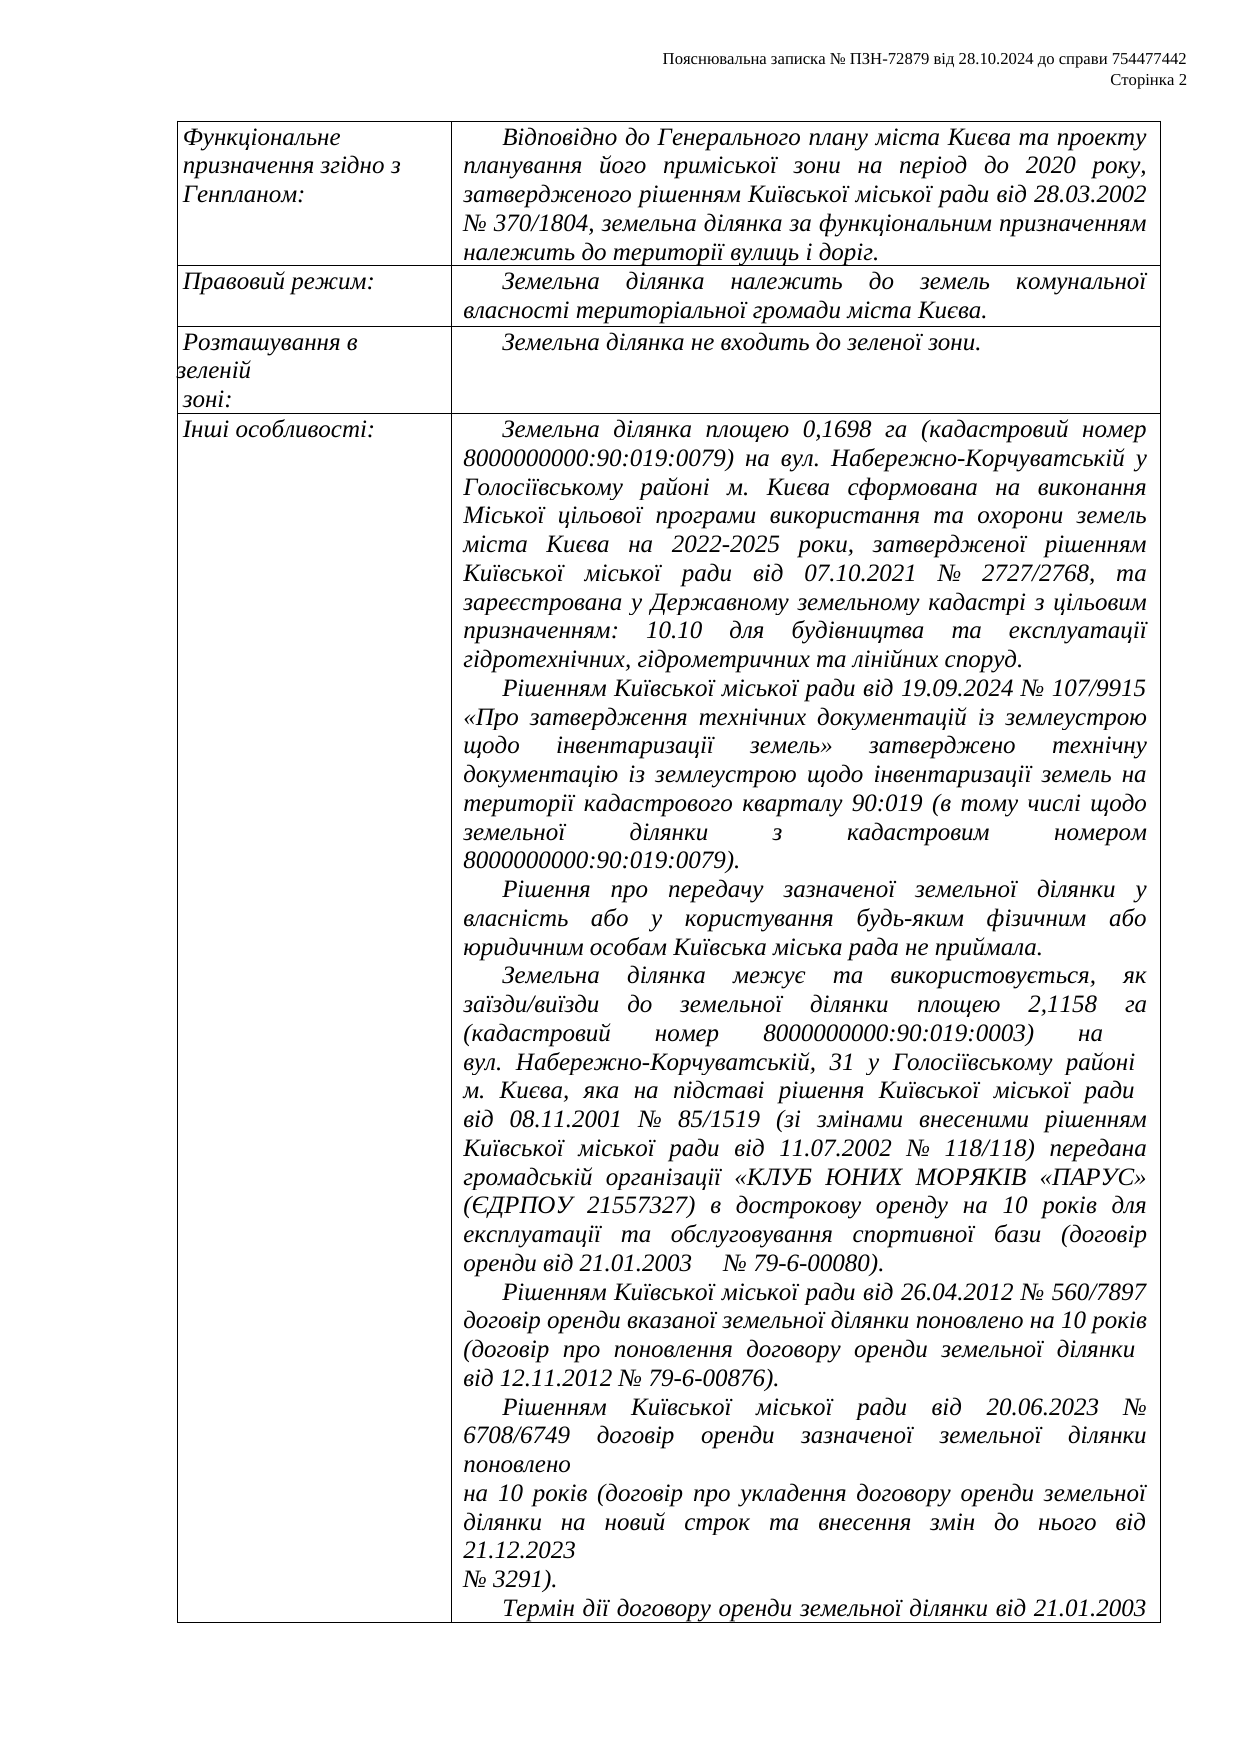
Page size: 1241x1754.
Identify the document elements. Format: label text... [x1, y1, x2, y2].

table_cell Земельна ділянка не входить до зеленої зони. [452, 327, 1160, 413]
table_cell Земельна ділянка належить до земель комунальної власності територіальної громади міста Києва. [452, 266, 1160, 326]
table_cell Інші особливості: [178, 414, 451, 1622]
table_cell Правовий режим: [178, 266, 451, 326]
table_cell Відповідно до Генерального плану міста Києва та проекту планування його приміської зони на період до 2020 року, затвердженого рішенням Київської міської ради від 28.03.2002 № 370/1804, земельна ділянка за функціональним призначенням належить до території вулиць і доріг. [452, 122, 1160, 265]
table_cell Функціональне призначення згідно з Генпланом: [178, 122, 451, 265]
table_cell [452, 414, 1160, 1622]
